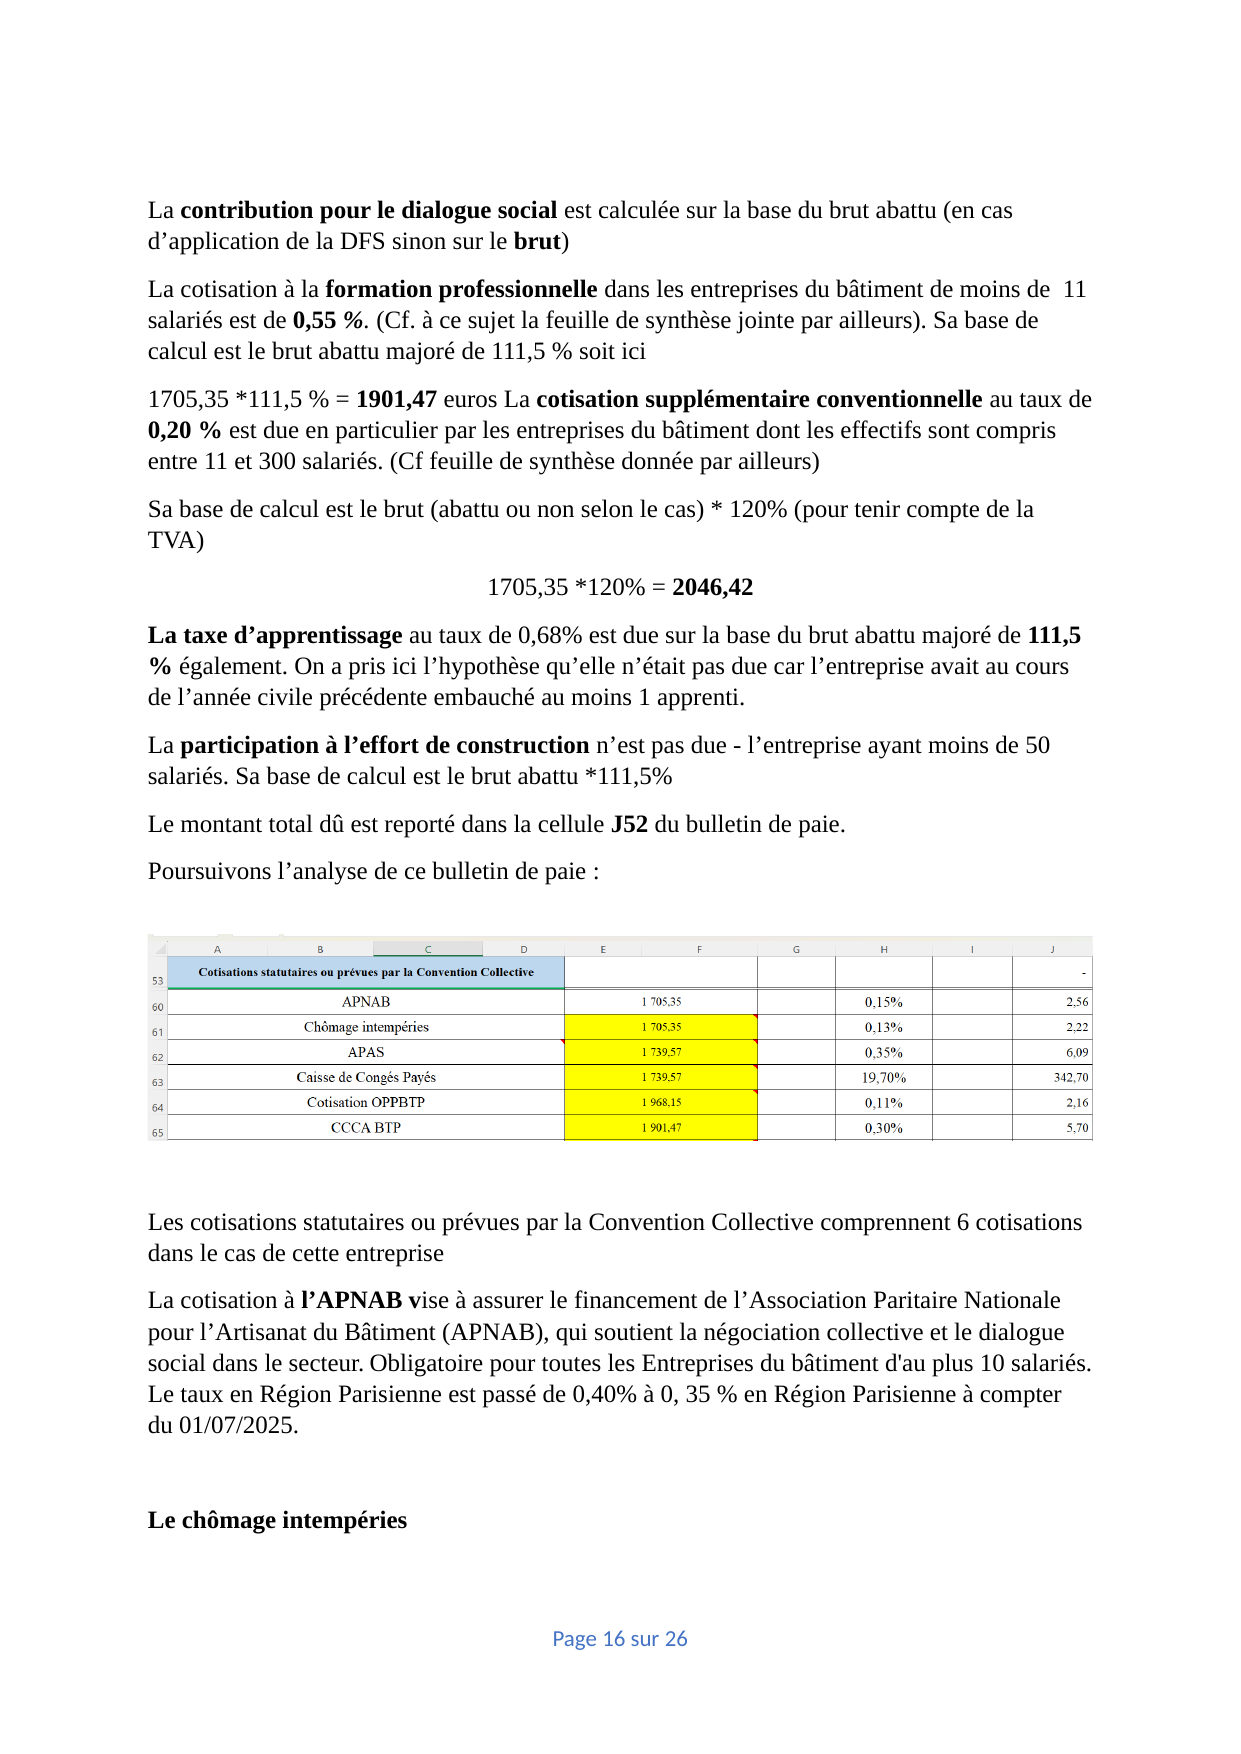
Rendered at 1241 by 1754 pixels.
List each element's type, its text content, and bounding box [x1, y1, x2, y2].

text Le montant total dû est reporté dans la cellule J52 du bulletin de paie. [148, 809, 1093, 837]
text Le chômage intempéries [148, 1506, 1093, 1564]
text La participation à l’effort de construction n’est pas due - l’entreprise ayant moins de 50 salariés. Sa base de calcul est le brut abattu *111,5% [148, 730, 1093, 790]
text 1705,35 *120% = 2046,42 [148, 572, 1093, 601]
text 1705,35 *111,5 % = 1901,47 euros La cotisation supplémentaire conventionnelle au taux de 0,20 % est due en particulier par les entreprises du bâtiment dont les effectifs sont compris entre 11 et 300 salariés. (Cf feuille de synthèse donnée par ailleurs) [148, 384, 1093, 475]
text La contribution pour le dialogue social est calculée sur la base du brut abattu (en cas d’application de la DFS sinon sur le brut) [148, 195, 1093, 255]
text La cotisation à la formation professionnelle dans les entreprises du bâtiment de moins de 11 salariés est de 0,55 %. (Cf. à ce sujet la feuille de synthèse jointe par ailleurs). Sa base de calcul est le brut abattu majoré de 111,5 % soit ici [148, 274, 1093, 365]
text Poursuivons l’analyse de ce bulletin de paie : [148, 856, 1093, 885]
text La cotisation à l’APNAB vise à assurer le financement de l’Association Paritaire Nationale pour l’Artisanat du Bâtiment (APNAB), qui soutient la négociation collective et le dialogue social dans le secteur. Obligatoire pour toutes les Entreprises du bâtiment d'au plus 10 salariés. Le taux en Région Parisienne est passé de 0,40% à 0, 35 % en Région Parisienne à compter du 01/07/2025. [148, 1286, 1093, 1439]
picture [147, 934, 1093, 1141]
text Sa base de calcul est le brut (abattu ou non selon le cas) * 120% (pour tenir compte de la TVA) [148, 494, 1093, 553]
text La taxe d’apprentissage au taux de 0,68% est due sur la base du brut abattu majoré de 111,5 % également. On a pris ici l’hypothèse qu’elle n’était pas due car l’entreprise avait au cours de l’année civile précédente embauché au moins 1 apprenti. [148, 620, 1093, 711]
text Les cotisations statutaires ou prévues par la Convention Collective comprennent 6 cotisations dans le cas de cette entreprise [148, 1207, 1093, 1267]
